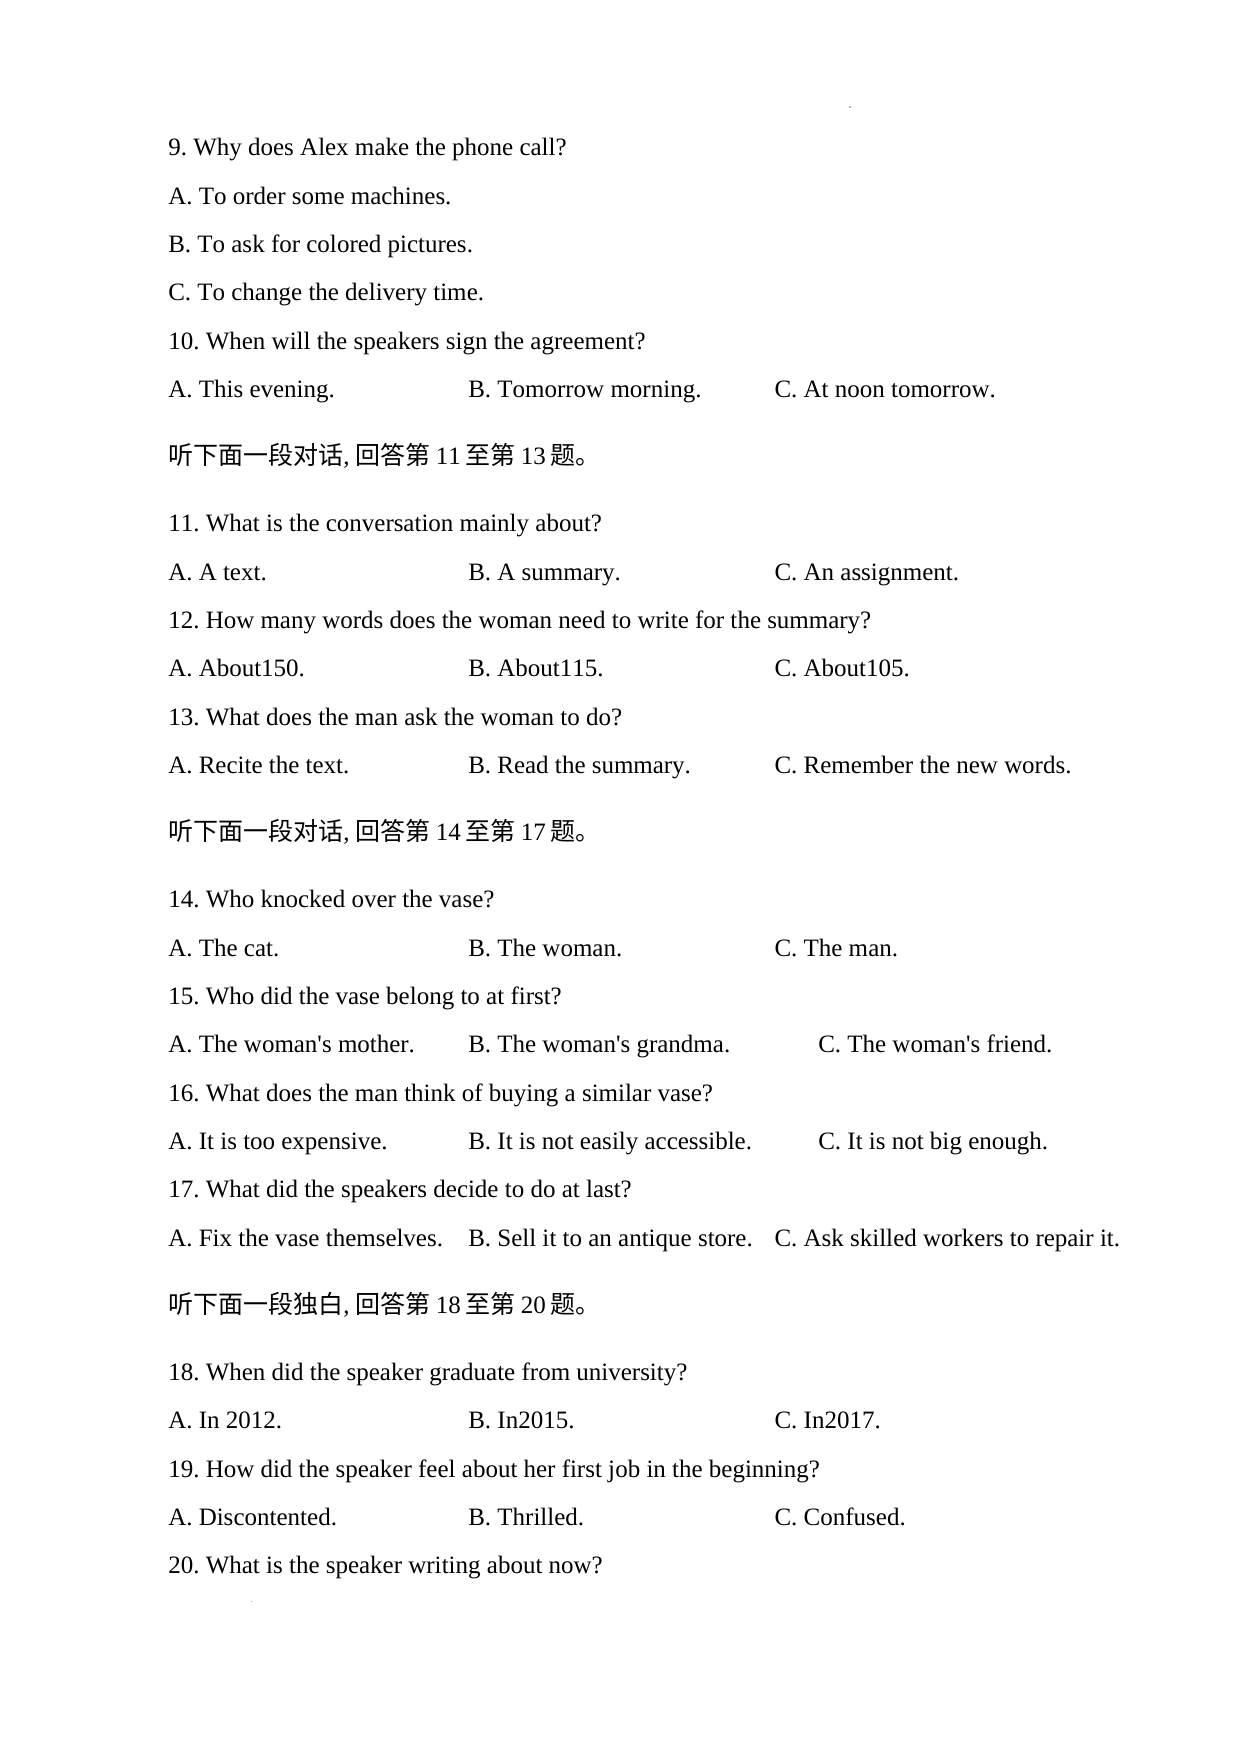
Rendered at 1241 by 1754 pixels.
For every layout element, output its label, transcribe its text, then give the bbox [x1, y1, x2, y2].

text A. Recite the text. B. Read the summary. C. Remember the new words. [118, 748, 1122, 782]
text A. It is too expensive. B. It is not easily accessible. C. It is not big enough. [118, 1124, 1122, 1158]
text 15. Who did the vase belong to at first? [118, 979, 1122, 1013]
text A. About150. B. About115. C. About105. [118, 651, 1122, 685]
text 9. Why does Alex make the phone call? [118, 130, 1122, 164]
text 19. How did the speaker feel about her first job in the beginning? [118, 1451, 1122, 1485]
text 听下面一段对话, 回答第11至第13题。 [118, 420, 1122, 488]
text 11. What is the conversation mainly about? [118, 506, 1122, 540]
text A. A text. B. A summary. C. An assignment. [118, 554, 1122, 588]
text A. Discontented. B. Thrilled. C. Confused. [118, 1500, 1122, 1534]
text A. To order some machines. [118, 178, 1122, 212]
text A. The cat. B. The woman. C. The man. [118, 930, 1122, 964]
text 16. What does the man think of buying a similar vase? [118, 1075, 1122, 1109]
text A. In 2012. B. In2015. C. In2017. [118, 1403, 1122, 1437]
text 17. What did the speakers decide to do at last? [118, 1172, 1122, 1206]
text 20. What is the speaker writing about now? [118, 1548, 1122, 1582]
text 10. When will the speakers sign the agreement? [118, 323, 1122, 357]
text 18. When did the speaker graduate from university? [118, 1355, 1122, 1389]
text C. To change the delivery time. [118, 275, 1122, 309]
text 13. What does the man ask the woman to do? [118, 699, 1122, 733]
text 听下面一段独白, 回答第18至第20题。 [118, 1269, 1122, 1337]
text 14. Who knocked over the vase? [118, 882, 1122, 916]
text A. The woman's mother. B. The woman's grandma. C. The woman's friend. [118, 1027, 1122, 1061]
text 12. How many words does the woman need to write for the summary? [118, 603, 1122, 637]
text A. This evening. B. Tomorrow morning. C. At noon tomorrow. [118, 372, 1122, 406]
text B. To ask for colored pictures. [118, 227, 1122, 261]
text 听下面一段对话, 回答第14至第17题。 [118, 796, 1122, 864]
text A. Fix the vase themselves. B. Sell it to an antique store. C. Ask skilled workers to repair it. [118, 1220, 1122, 1254]
